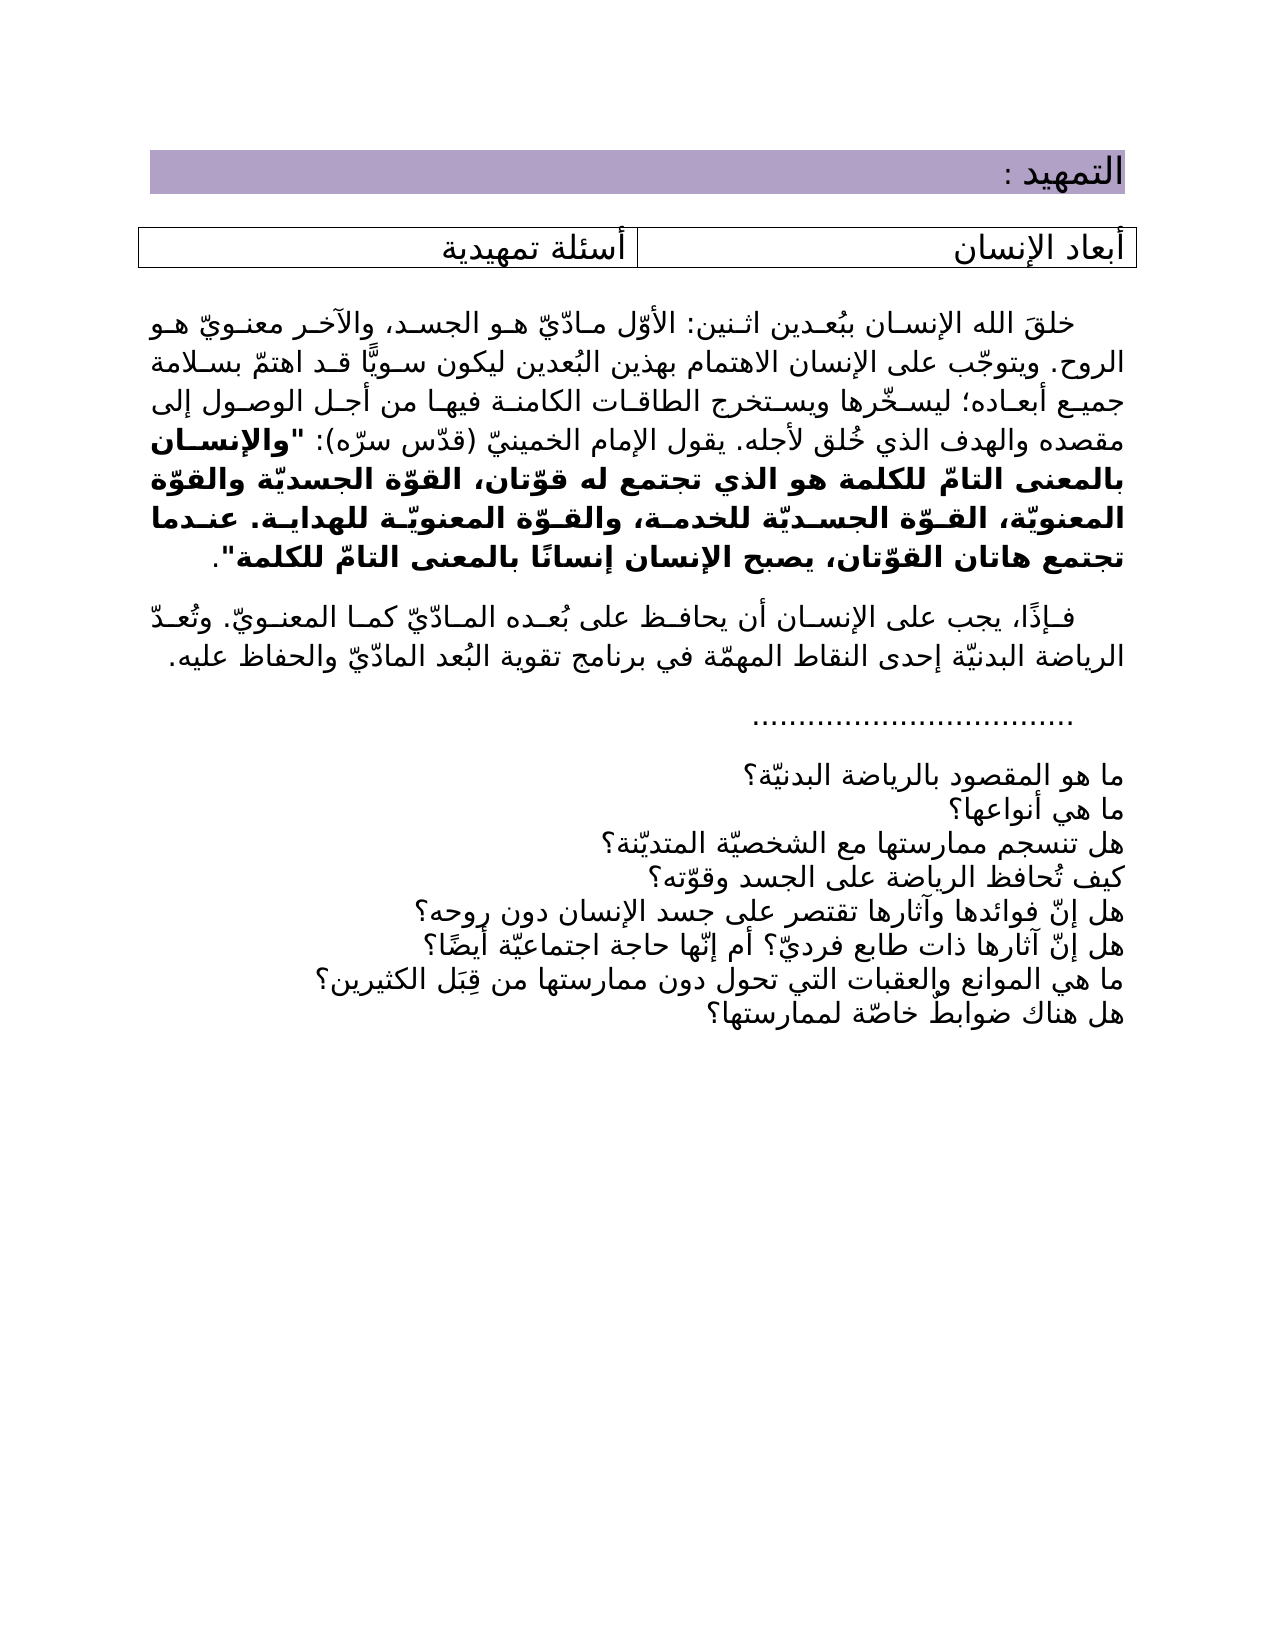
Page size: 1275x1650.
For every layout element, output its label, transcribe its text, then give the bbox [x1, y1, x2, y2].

text هل تنسجم ممارستها مع الشخصيّة المتديّنة؟ [150, 826, 1125, 860]
text هل هناك ضوابطٌ خاصّة لممارستها؟ [150, 996, 1125, 1030]
text كيف تُحافظ الرياضة على الجسد وقوّته؟ [150, 860, 1125, 894]
table_header أبعاد الإنسان [638, 228, 1136, 267]
text ................................... [150, 699, 1125, 733]
text ما هي الموانع والعقبات التي تحول دون ممارستها من قِبَل الكثيرين؟ [150, 962, 1125, 996]
text هل إنّ آثارها ذات طابع فرديّ؟ أم إنّها حاجة اجتماعيّة أيضًا؟ [150, 928, 1125, 962]
subtitle التمهيد : [150, 150, 1125, 194]
text ما هو المقصود بالرياضة البدنيّة؟ [150, 758, 1125, 792]
text خلقَ الله الإنسان ببُعدين اثنين: الأوّل مادّيّ هو الجسد، والآخر معنويّ هو الروح. ويتوجّب على الإنسان الاهتمام بهذين البُعدين ليكون سويًّا قد اهتمّ بسلامة جميع أبعاده؛ ليسخّرها ويستخرج الطاقات الكامنة فيها من أجل الوصول إلى مقصده والهدف الذي خُلق لأجله. يقول الإمام الخمينيّ (قدّس سرّه): "والإنسان بالمعنى التامّ للكلمة هو الذي تجتمع له قوّتان، القوّة الجسديّة والقوّة المعنويّة، القوّة الجسديّة للخدمة، والقوّة المعنويّة للهداية. عندما تجتمع هاتان القوّتان، يصبح الإنسان إنسانًا بالمعنى التامّ للكلمة". [150, 306, 1125, 574]
text فإذًا، يجب على الإنسان أن يحافظ على بُعده المادّيّ كما المعنويّ. وتُعدّ الرياضة البدنيّة إحدى النقاط المهمّة في برنامج تقوية البُعد المادّيّ والحفاظ عليه. [150, 600, 1125, 673]
text هل إنّ فوائدها وآثارها تقتصر على جسد الإنسان دون روحه؟ [150, 894, 1125, 928]
text ما هي أنواعها؟ [150, 792, 1125, 826]
table_header أسئلة تمهيدية [139, 228, 637, 267]
